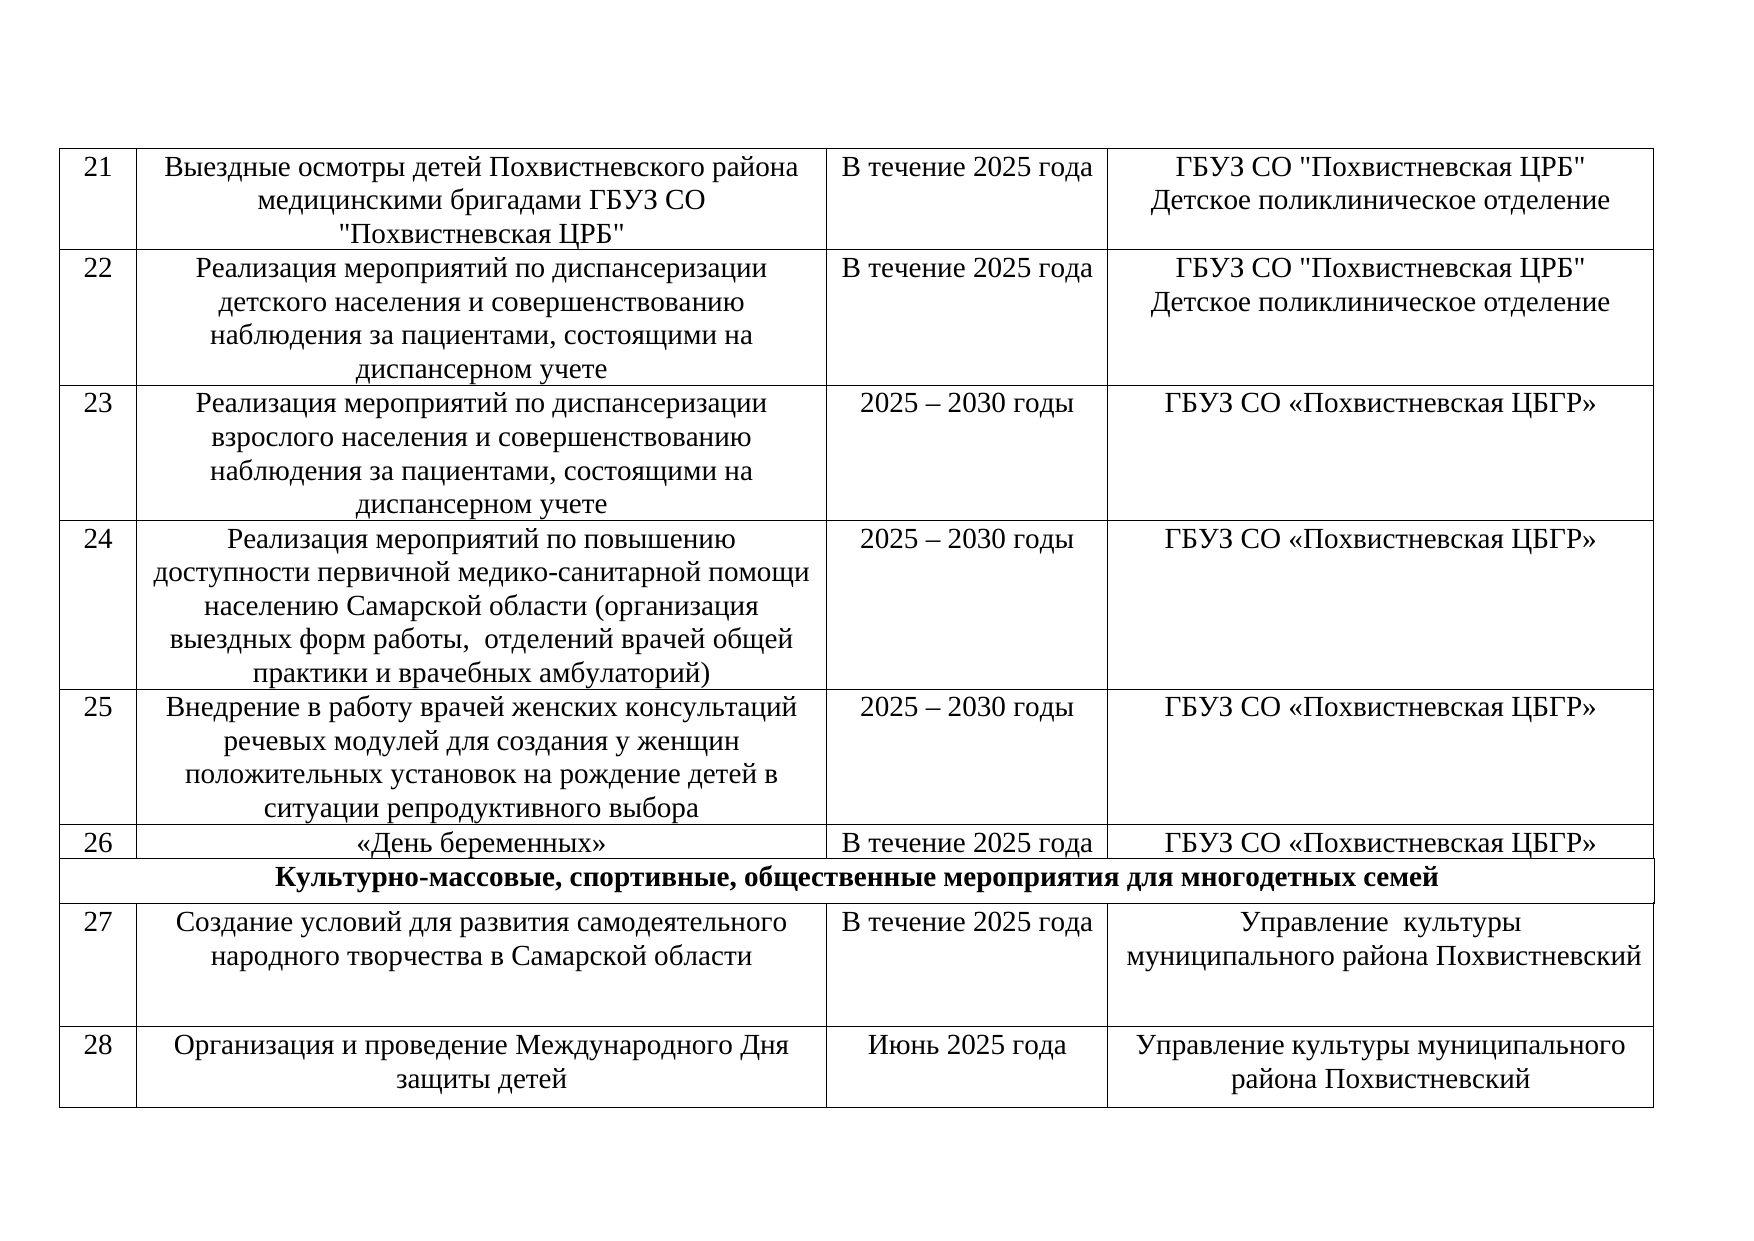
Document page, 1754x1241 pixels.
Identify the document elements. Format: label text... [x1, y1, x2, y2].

table_cell 21 [60, 149, 136, 249]
table_cell 26 [60, 825, 136, 858]
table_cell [1108, 149, 1653, 249]
table_cell ГБУЗ СО «Похвистневская ЦБГР» [1108, 690, 1653, 824]
table_cell «День беременных» [137, 825, 826, 858]
table_cell ГБУЗ СО «Похвистневская ЦБГР» [1108, 521, 1653, 688]
table_cell 2025 – 2030 годы [827, 386, 1107, 520]
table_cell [1108, 904, 1653, 1026]
table_cell В течение 2025 года [827, 149, 1107, 249]
table_cell В течение 2025 года [827, 825, 1107, 858]
table_cell Реализация мероприятий по повышению доступности первичной медико-санитарной помощи населению Самарской области (организация выездных форм работы, отделений врачей общей практики и врачебных амбулаторий) [137, 521, 826, 688]
table_cell 25 [60, 690, 136, 824]
table_cell 2025 – 2030 годы [827, 521, 1107, 688]
table_cell Реализация мероприятий по диспансеризации детского населения и совершенствованию наблюдения за пациентами, состоящими на диспансерном учете [137, 250, 826, 384]
table_cell 22 [60, 250, 136, 384]
table_cell В течение 2025 года [827, 250, 1107, 384]
table_cell ГБУЗ СО «Похвистневская ЦБГР» [1108, 825, 1653, 858]
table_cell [1108, 1027, 1653, 1107]
table_cell 24 [60, 521, 136, 688]
table_cell Культурно-массовые, спортивные, общественные мероприятия для многодетных семей [60, 859, 1654, 903]
table_cell 2025 – 2030 годы [827, 690, 1107, 824]
table_cell ГБУЗ СО "Похвистневская ЦРБ" Детское поликлиническое отделение [1108, 250, 1653, 384]
table_cell Организация и проведение Международного Дня защиты детей [137, 1027, 826, 1107]
table_cell Выездные осмотры детей Похвистневского района медицинскими бригадами ГБУЗ СО "Похвистневская ЦРБ" [137, 149, 826, 249]
table_cell ГБУЗ СО «Похвистневская ЦБГР» [1108, 386, 1653, 520]
table_cell В течение 2025 года [827, 904, 1107, 1026]
table_cell 27 [60, 904, 136, 1026]
table_cell 28 [60, 1027, 136, 1107]
table_cell Реализация мероприятий по диспансеризации взрослого населения и совершенствованию наблюдения за пациентами, состоящими на диспансерном учете [137, 386, 826, 520]
table_cell Июнь 2025 года [827, 1027, 1107, 1107]
table_cell Создание условий для развития самодеятельного народного творчества в Самарской области [137, 904, 826, 1026]
table_cell Внедрение в работу врачей женских консультаций речевых модулей для создания у женщин положительных установок на рождение детей в ситуации репродуктивного выбора [137, 690, 826, 824]
table_cell 23 [60, 386, 136, 520]
